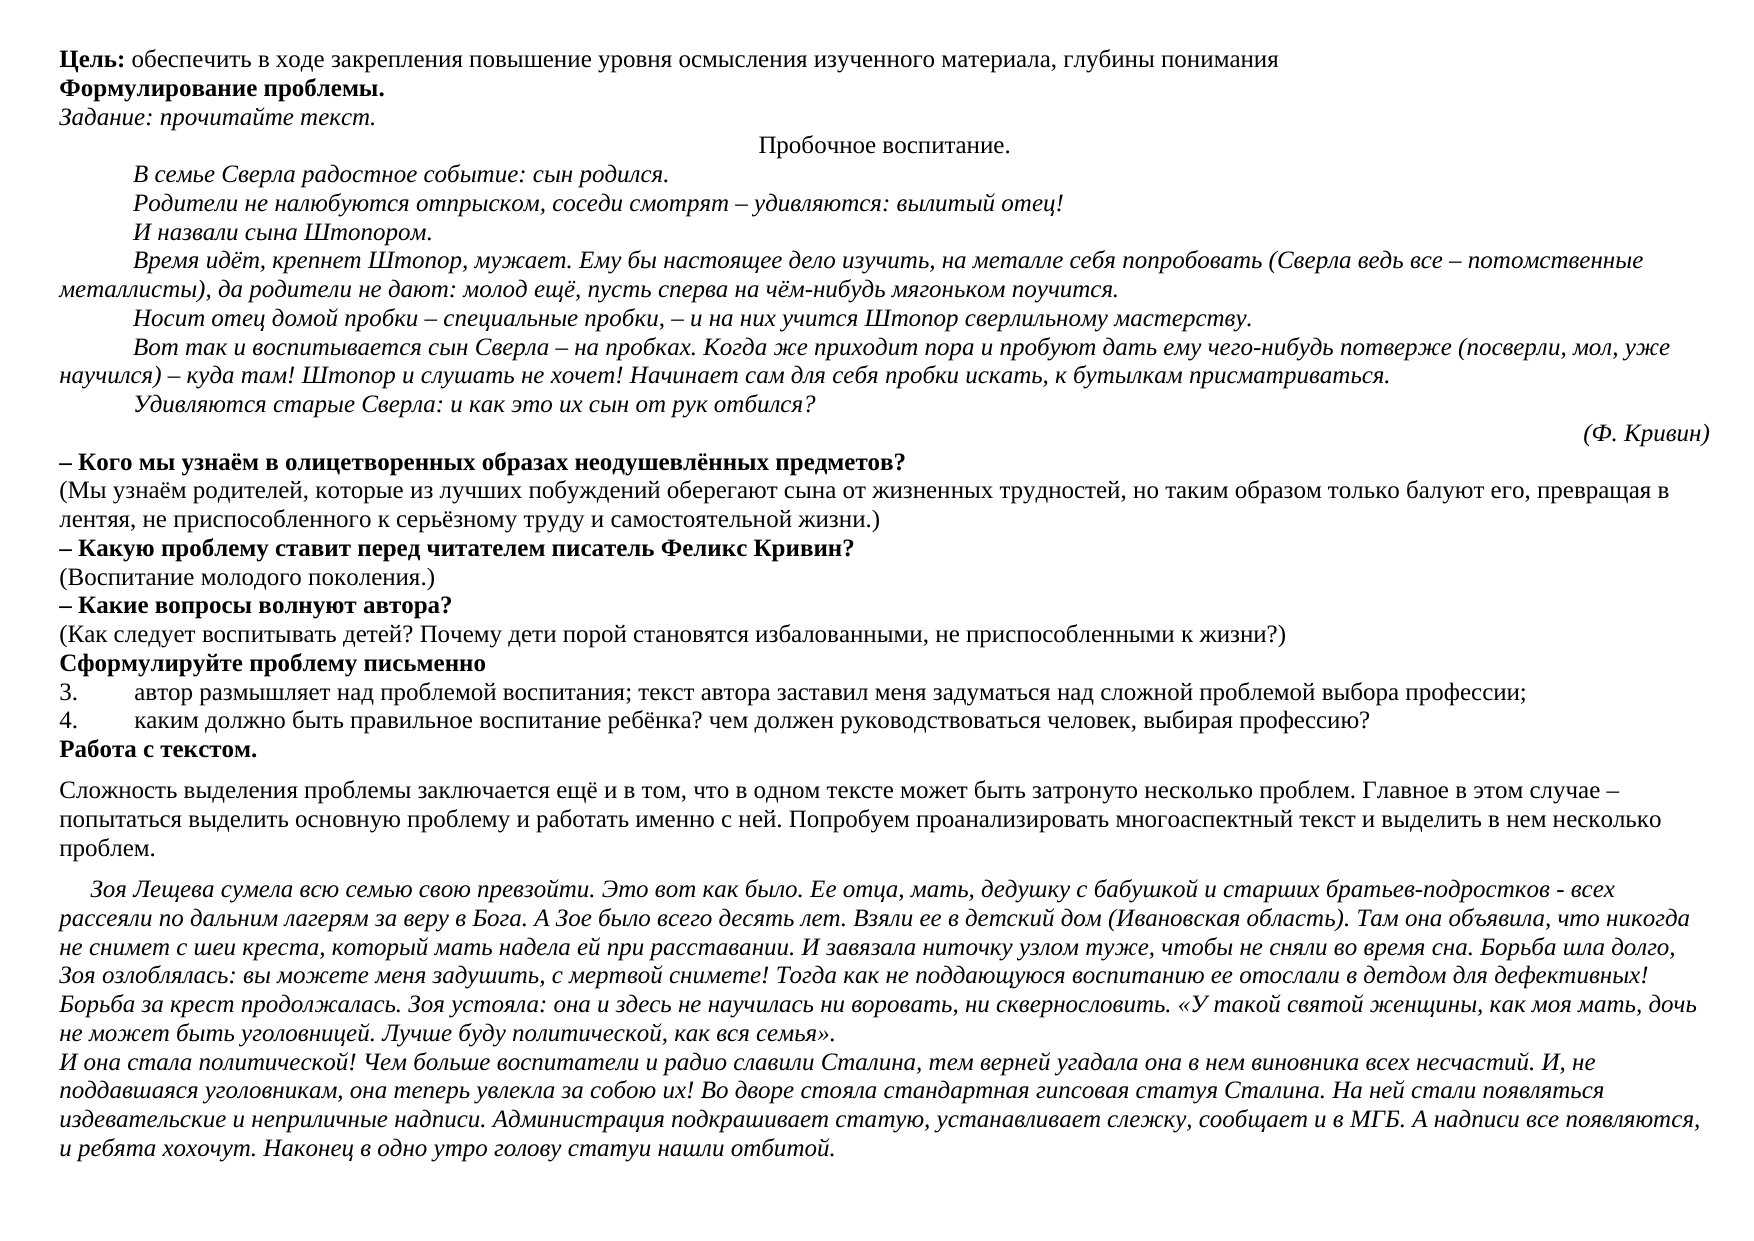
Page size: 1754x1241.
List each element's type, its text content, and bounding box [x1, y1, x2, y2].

text Родители не налюбуются отпрыском, соседи смотрят – удивляются: вылитый отец! [59, 188, 1710, 217]
text Пробочное воспитание. [59, 131, 1710, 159]
text Удивляются старые Сверла: и как это их сын от рук отбился? [59, 389, 1710, 418]
list автор размышляет над проблемой воспитания; текст автора заставил меня задуматься над сложной проблемой выбора профессии; [59, 677, 1710, 706]
text Работа с текстом. [59, 734, 1710, 763]
text Вот так и воспитывается сын Сверла – на пробках. Когда же приходит пора и пробуют дать ему чего-нибудь потверже (посверли, мол, уже научился) – куда там! Штопор и слушать не хочет! Начинает сам для себя пробки искать, к бутылкам присматриваться. [59, 332, 1710, 389]
text (Ф. Кривин) [59, 418, 1710, 447]
text И назвали сына Штопором. [59, 217, 1710, 246]
text Зоя Лещева сумела всю семью свою превзойти. Это вот как было. Ее отца, мать, дедушку с бабушкой и старших братьев-подростков - всех рассеяли по дальним лагерям за веру в Бога. А Зое было всего десять лет. Взяли ее в детский дом (Ивановская область). Там она объявила, что никогда не снимет с шеи креста, который мать надела ей при расставании. И завязала ниточку узлом туже, чтобы не сняли во время сна. Борьба шла долго, Зоя озлоблялась: вы можете меня задушить, с мертвой снимете! Тогда как не поддающуюся воспитанию ее отослали в детдом для дефективных! Борьба за крест продолжалась. Зоя устояла: она и здесь не научилась ни воровать, ни сквернословить. «У такой святой женщины, как моя мать, дочь не может быть уголовницей. Лучше буду политической, как вся семья». [59, 874, 1710, 1047]
text И она стала политической! Чем больше воспитатели и радио славили Сталина, тем верней угадала она в нем виновника всех несчастий. И, не поддавшаяся уголовникам, она теперь увлекла за собою их! Во дворе стояла стандартная гипсовая статуя Сталина. На ней стали появляться издевательские и неприличные надписи. Администрация подкрашивает статую, устанавливает слежку, сообщает и в МГБ. А надписи все появляются, и ребята хохочут. Наконец в одно утро голову статуи нашли отбитой. [59, 1047, 1710, 1162]
text Время идёт, крепнет Штопор, мужает. Ему бы настоящее дело изучить, на металле себя попробовать (Сверла ведь все – потомственные металлисты), да родители не дают: молод ещё, пусть сперва на чём-нибудь мягоньком поучится. [59, 246, 1710, 303]
text Цель: обеспечить в ходе закрепления повышение уровня осмысления изученного материала, глубины понимания [59, 44, 1710, 73]
text – Какие вопросы волнуют автора? [59, 591, 1710, 619]
text Носит отец домой пробки – специальные пробки, – и на них учится Штопор сверлильному мастерству. [59, 303, 1710, 332]
text – Кого мы узнаём в олицетворенных образах неодушевлённых предметов? [59, 447, 1710, 476]
text (Как следует воспитывать детей? Почему дети порой становятся избалованными, не приспособленными к жизни?) [59, 619, 1710, 648]
text Сформулируйте проблему письменно [59, 648, 1710, 677]
text В семье Сверла радостное событие: сын родился. [59, 159, 1710, 188]
text Задание: прочитайте текст. [59, 102, 1710, 131]
text – Какую проблему ставит перед читателем писатель Феликс Кривин? [59, 533, 1710, 562]
text (Мы узнаём родителей, которые из лучших побуждений оберегают сына от жизненных трудностей, но таким образом только балуют его, превращая в лентяя, не приспособленного к серьёзному труду и самостоятельной жизни.) [59, 476, 1710, 533]
text Сложность выделения проблемы заключается ещё и в том, что в одном тексте может быть затронуто несколько проблем. Главное в этом случае – попытаться выделить основную проблему и работать именно с ней. Попробуем проанализировать многоаспектный текст и выделить в нем несколько проблем. [59, 776, 1710, 862]
list каким должно быть правильное воспитание ребёнка? чем должен руководствоваться человек, выбирая профессию? [59, 706, 1710, 734]
text Формулирование проблемы. [59, 73, 1710, 102]
text (Воспитание молодого поколения.) [59, 562, 1710, 591]
